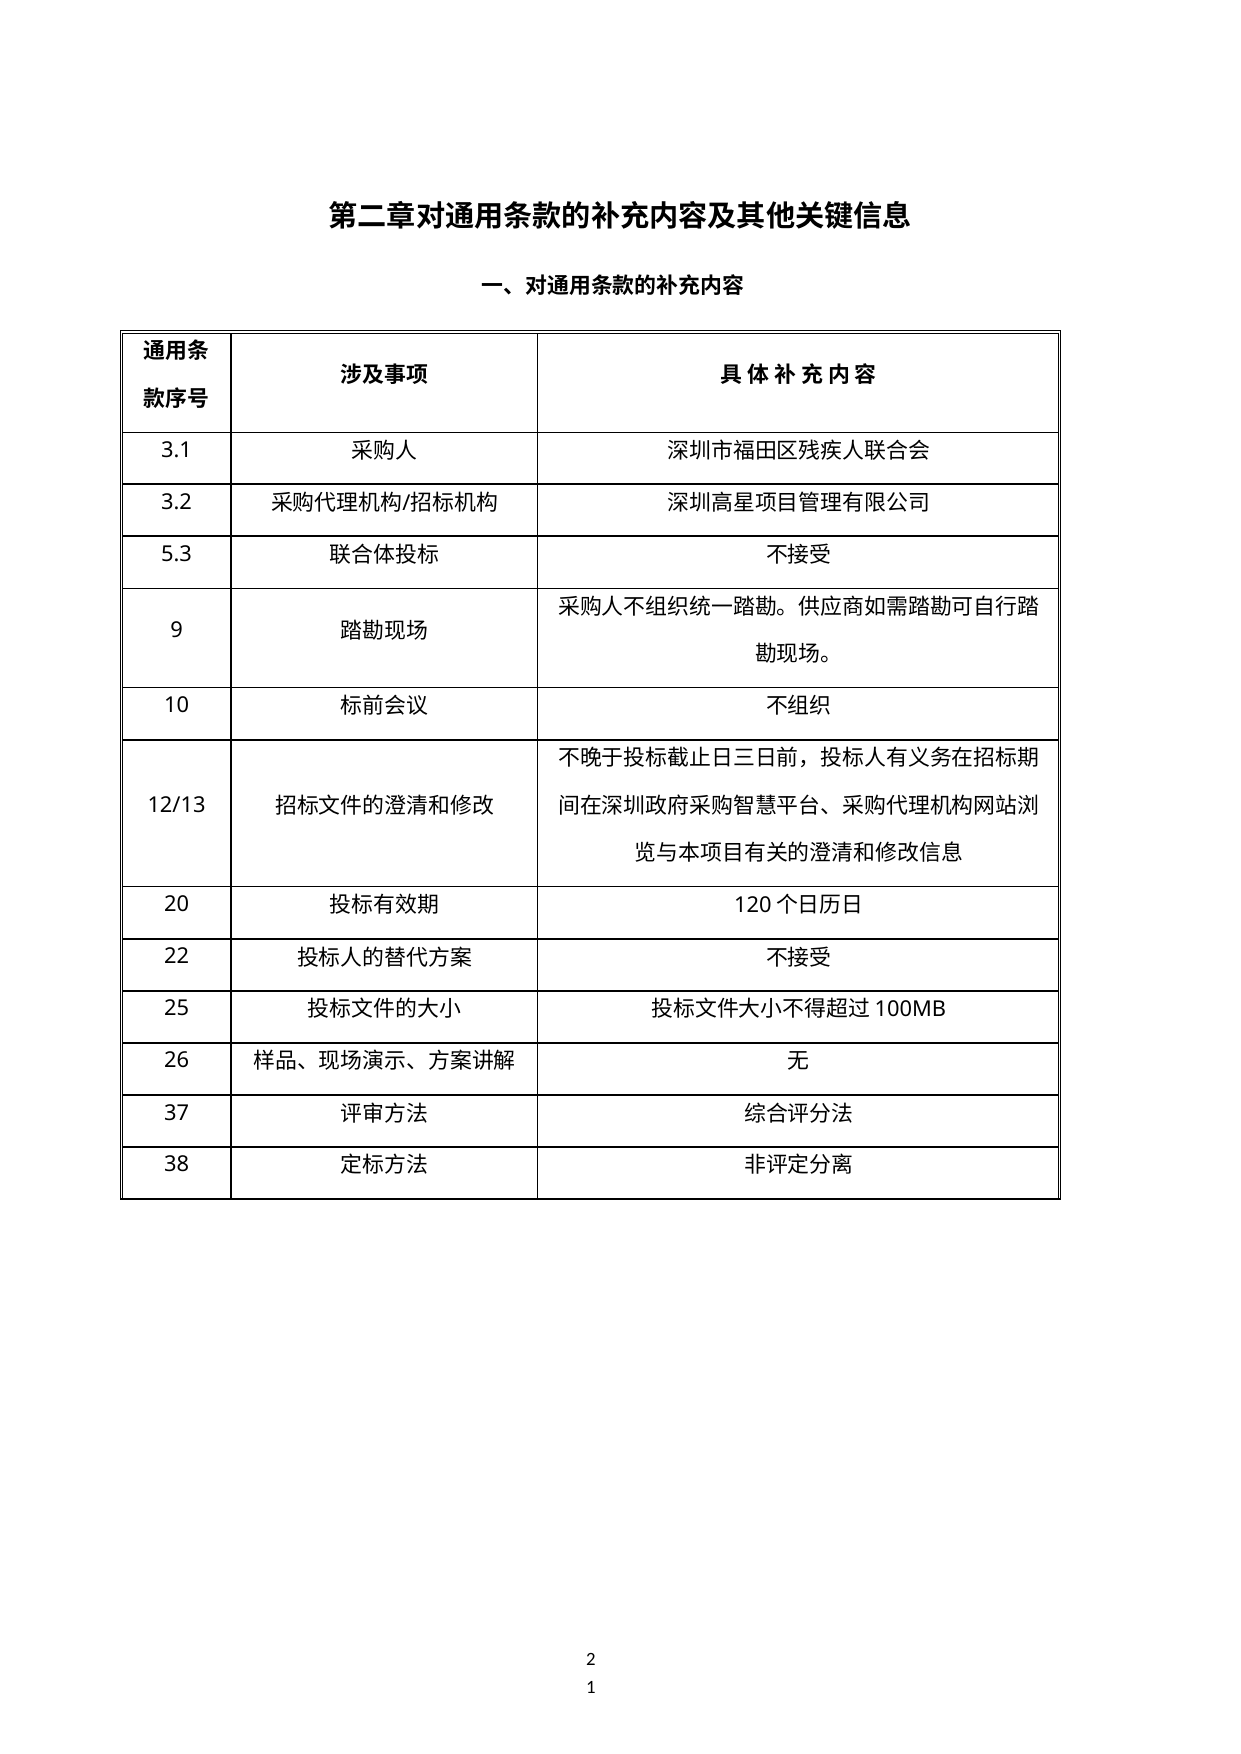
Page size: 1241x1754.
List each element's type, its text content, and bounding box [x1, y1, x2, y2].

subtitle 第二章对通用条款的补充内容及其他关键信息 [133, 192, 1048, 234]
table_cell 25 [123, 992, 230, 1042]
table_cell 不组织 [538, 688, 1058, 739]
table_cell 非评定分离 [538, 1148, 1058, 1198]
table_cell 综合评分法 [538, 1096, 1058, 1146]
table_cell 投标人的替代方案 [232, 940, 537, 990]
table_cell 投标有效期 [232, 887, 537, 938]
table_cell 招标文件的澄清和修改 [232, 741, 537, 886]
table_cell 定标方法 [232, 1148, 537, 1198]
table_cell 3.1 [123, 433, 230, 483]
table_cell 26 [123, 1044, 230, 1094]
table_cell 联合体投标 [232, 537, 537, 587]
table_header 具 体 补 充 内 容 [538, 334, 1058, 431]
table_cell 不晚于投标截止日三日前，投标人有义务在招标期间在深圳政府采购智慧平台、采购代理机构网站浏览与本项目有关的澄清和修改信息 [538, 741, 1058, 886]
table_cell 无 [538, 1044, 1058, 1094]
table_cell 投标文件的大小 [232, 992, 537, 1042]
table_cell 120个日历日 [538, 887, 1058, 938]
table_cell 评审方法 [232, 1096, 537, 1146]
text 一、对通用条款的补充内容 [133, 268, 1048, 300]
table_cell 20 [123, 887, 230, 938]
table_cell 踏勘现场 [232, 589, 537, 687]
table_header 涉及事项 [232, 334, 537, 431]
table_cell 3.2 [123, 485, 230, 535]
table_header 通用条款序号 [123, 334, 230, 431]
table_cell 12/13 [123, 741, 230, 886]
table_cell 22 [123, 940, 230, 990]
table_cell 9 [123, 589, 230, 687]
table_cell 采购代理机构/招标机构 [232, 485, 537, 535]
table_cell 深圳市福田区残疾人联合会 [538, 433, 1058, 483]
table_cell 样品、现场演示、方案讲解 [232, 1044, 537, 1094]
table_cell 不接受 [538, 537, 1058, 587]
table_cell 38 [123, 1148, 230, 1198]
table_cell 10 [123, 688, 230, 739]
table_cell 不接受 [538, 940, 1058, 990]
table_cell 采购人 [232, 433, 537, 483]
table_cell 深圳高星项目管理有限公司 [538, 485, 1058, 535]
table_cell 标前会议 [232, 688, 537, 739]
table_cell 37 [123, 1096, 230, 1146]
table_cell 5.3 [123, 537, 230, 587]
table_cell 投标文件大小不得超过100MB [538, 992, 1058, 1042]
table_cell 采购人不组织统一踏勘。供应商如需踏勘可自行踏勘现场。 [538, 589, 1058, 687]
